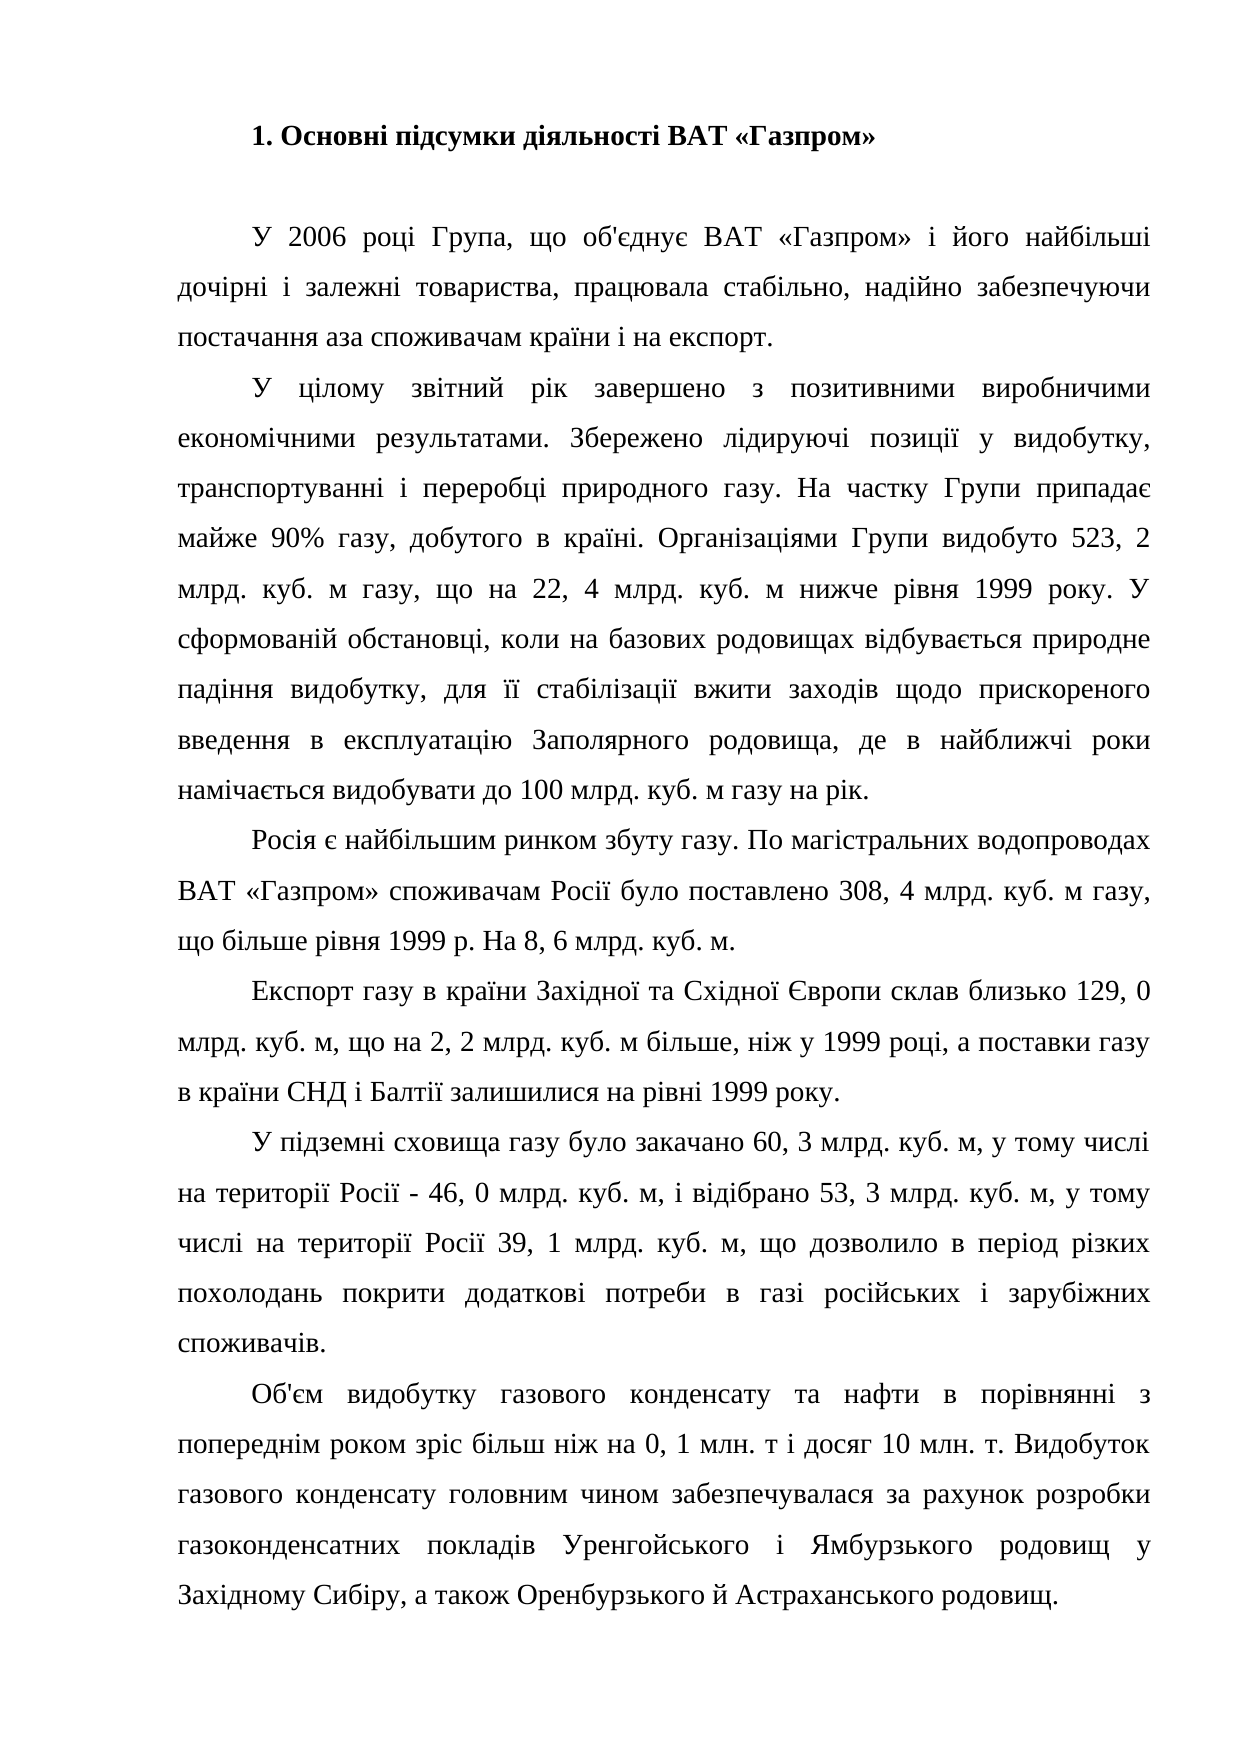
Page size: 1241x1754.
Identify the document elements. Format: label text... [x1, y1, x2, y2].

text Експорт газу в країни Західної та Східної Європи склав близько 129, 0 млрд. куб. м, що на 2, 2 млрд. куб. м більше, ніж у 1999 році, а поставки газу в країни СНД і Балтії залишилися на рівні 1999 року. [177, 973, 1152, 1108]
text 1. Основні підсумки діяльності ВАТ «Газпром» [177, 118, 1152, 152]
text Росія є найбільшим ринком збуту газу. По магістральних водопроводах ВАТ «Газпром» споживачам Росії було поставлено 308, 4 млрд. куб. м газу, що більше рівня 1999 р. На 8, 6 млрд. куб. м. [177, 822, 1152, 957]
text У підземні сховища газу було закачано 60, 3 млрд. куб. м, у тому числі на території Росії - 46, 0 млрд. куб. м, і відібрано 53, 3 млрд. куб. м, у тому числі на території Росії 39, 1 млрд. куб. м, що дозволило в період різких похолодань покрити додаткові потреби в газі російських і зарубіжних споживачів. [177, 1124, 1152, 1359]
text У 2006 році Група, що об'єднує ВАТ «Газпром» і його найбільші дочірні і залежні товариства, працювала стабільно, надійно забезпечуючи постачання аза споживачам країни і на експорт. [177, 219, 1152, 353]
text У цілому звітний рік завершено з позитивними виробничими економічними результатами. Збережено лідируючі позиції у видобутку, транспортуванні і переробці природного газу. На частку Групи припадає майже 90% газу, добутого в країні. Організаціями Групи видобуто 523, 2 млрд. куб. м газу, що на 22, 4 млрд. куб. м нижче рівня 1999 року. У сформованій обстановці, коли на базових родовищах відбувається природне падіння видобутку, для її стабілізації вжити заходів щодо прискореного введення в експлуатацію Заполярного родовища, де в найближчі роки намічається видобувати до 100 млрд. куб. м газу на рік. [177, 370, 1152, 806]
text Об'єм видобутку газового конденсату та нафти в порівнянні з попереднім роком зріс більш ніж на 0, 1 млн. т і досяг 10 млн. т. Видобуток газового конденсату головним чином забезпечувалася за рахунок розробки газоконденсатних покладів Уренгойського і Ямбурзького родовищ у Західному Сибіру, а також Оренбурзького й Астраханського родовищ. [177, 1376, 1152, 1611]
